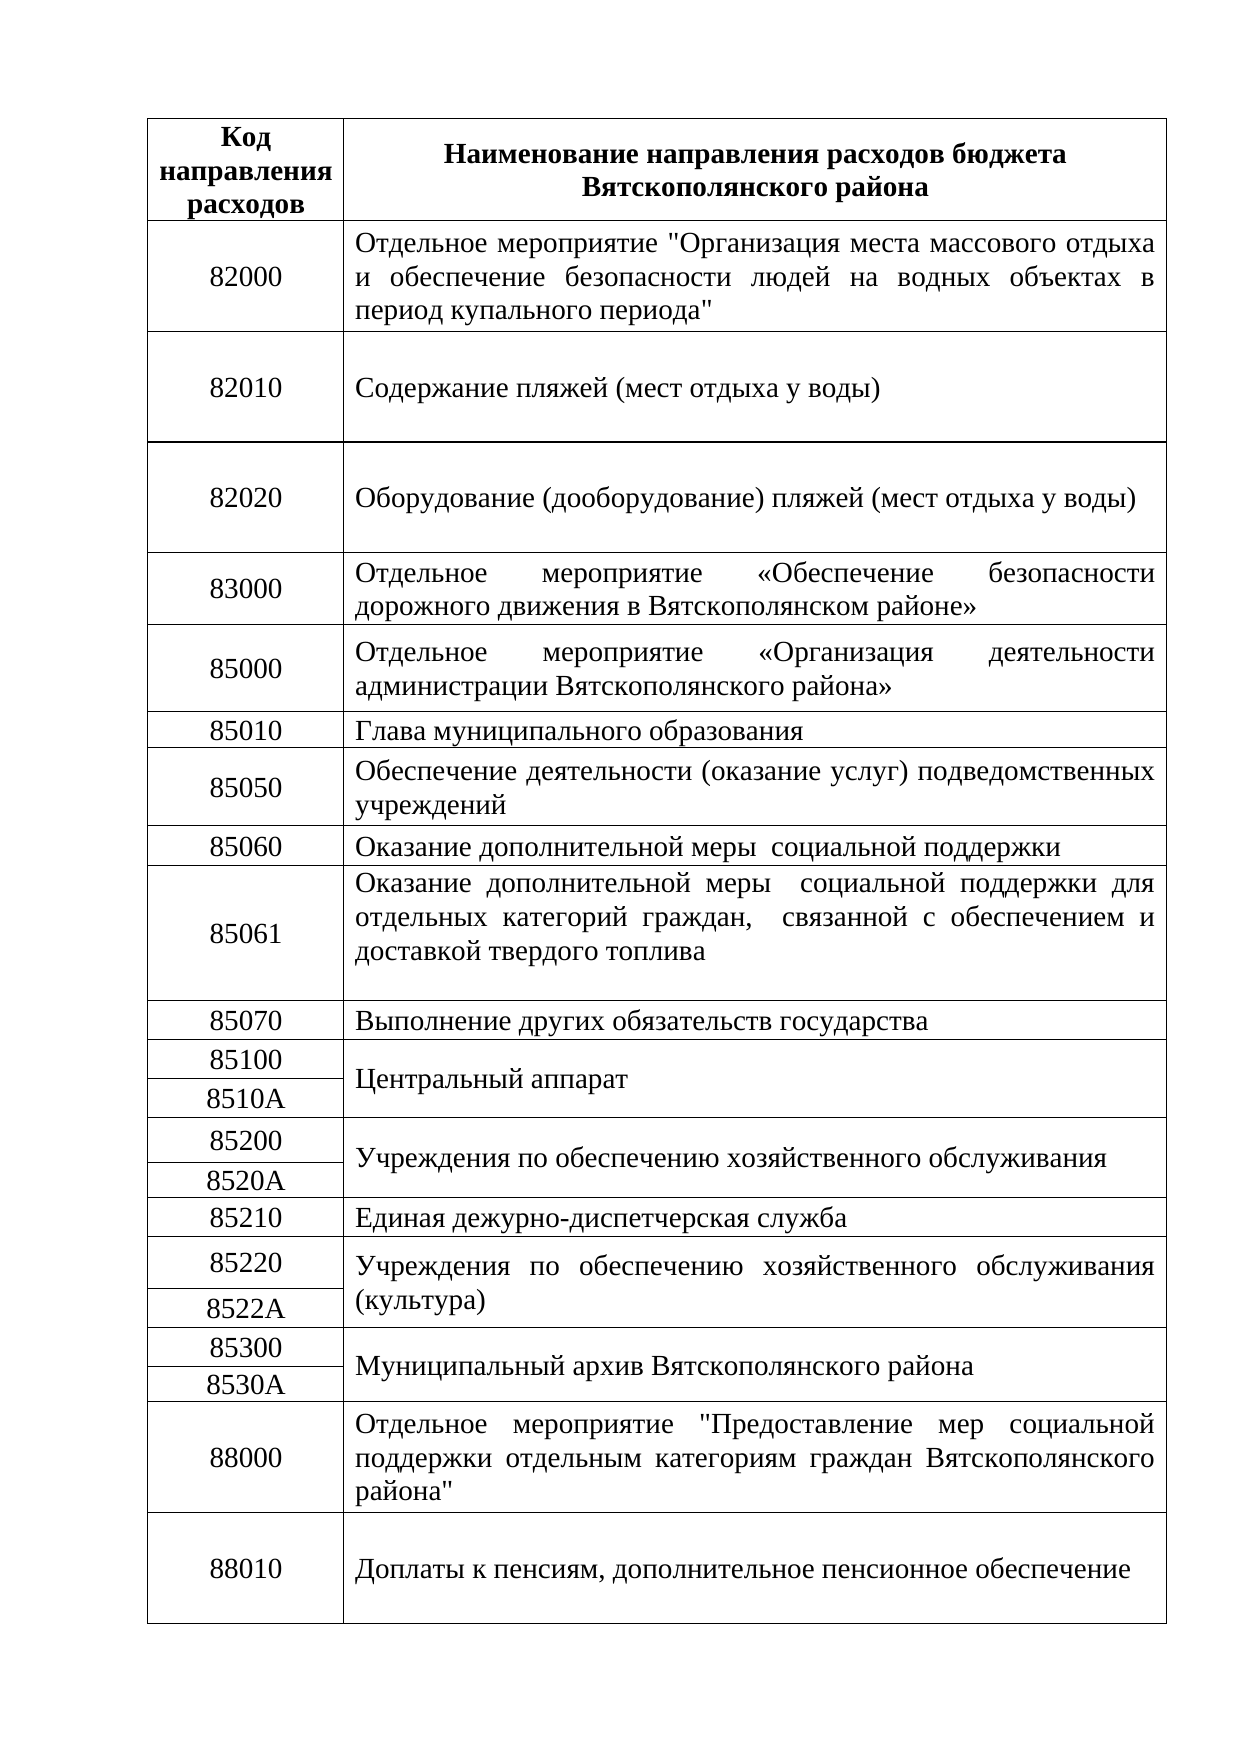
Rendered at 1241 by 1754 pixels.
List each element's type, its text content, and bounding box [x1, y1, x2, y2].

table_cell Единая дежурно-диспетчерская служба [344, 1198, 1166, 1236]
table_cell 8510A [148, 1079, 343, 1117]
table_cell Учреждения по обеспечению хозяйственного обслуживания [344, 1118, 1166, 1197]
table_cell 85060 [148, 826, 343, 864]
table_cell 85210 [148, 1198, 343, 1236]
table_cell Отдельное мероприятие «Обеспечение безопасности дорожного движения в Вятскополянском районе» [344, 553, 1166, 623]
table_cell Муниципальный архив Вятскополянского района [344, 1328, 1166, 1401]
table_cell 85300 [148, 1328, 343, 1366]
table_cell 85220 [148, 1237, 343, 1288]
table_cell Учреждения по обеспечению хозяйственного обслуживания (культура) [344, 1237, 1166, 1327]
table_cell 85010 [148, 712, 343, 747]
table_cell Выполнение других обязательств государства [344, 1001, 1166, 1039]
table_cell 85200 [148, 1118, 343, 1162]
table_cell 88010 [148, 1513, 343, 1622]
table_cell 82020 [148, 443, 343, 552]
table_cell Оказание дополнительной меры социальной поддержки [344, 826, 1166, 864]
table_cell 82010 [148, 332, 343, 441]
table_cell 8522A [148, 1289, 343, 1327]
table_cell Обеспечение деятельности (оказание услуг) подведомственных учреждений [344, 748, 1166, 825]
table_cell Оказание дополнительной меры социальной поддержки для отдельных категорий граждан, связанной с обеспечением и доставкой твердого топлива [344, 866, 1166, 1000]
table_cell Центральный аппарат [344, 1040, 1166, 1117]
table_cell 85050 [148, 748, 343, 825]
table_cell 8520А [148, 1163, 343, 1197]
table_header Код направления расходов [148, 119, 343, 220]
table_cell Содержание пляжей (мест отдыха у воды) [344, 332, 1166, 441]
table_cell Отдельное мероприятие "Организация места массового отдыха и обеспечение безопасности людей на водных объектах в период купального периода" [344, 221, 1166, 331]
table_header Наименование направления расходов бюджета Вятскополянского района [344, 119, 1166, 220]
table_cell 82000 [148, 221, 343, 331]
table_cell 85100 [148, 1040, 343, 1078]
table_cell 83000 [148, 553, 343, 623]
table_cell 88000 [148, 1402, 343, 1512]
table_cell Отдельное мероприятие «Организация деятельности администрации Вятскополянского района» [344, 625, 1166, 711]
table_cell Отдельное мероприятие "Предоставление мер социальной поддержки отдельным категориям граждан Вятскополянского района" [344, 1402, 1166, 1512]
table_cell 85000 [148, 625, 343, 711]
table_cell Доплаты к пенсиям, дополнительное пенсионное обеспечение [344, 1513, 1166, 1622]
table_cell Глава муниципального образования [344, 712, 1166, 747]
table_cell 85061 [148, 866, 343, 1000]
table_cell 85070 [148, 1001, 343, 1039]
table_cell Оборудование (дооборудование) пляжей (мест отдыха у воды) [344, 443, 1166, 552]
table_cell 8530А [148, 1367, 343, 1401]
